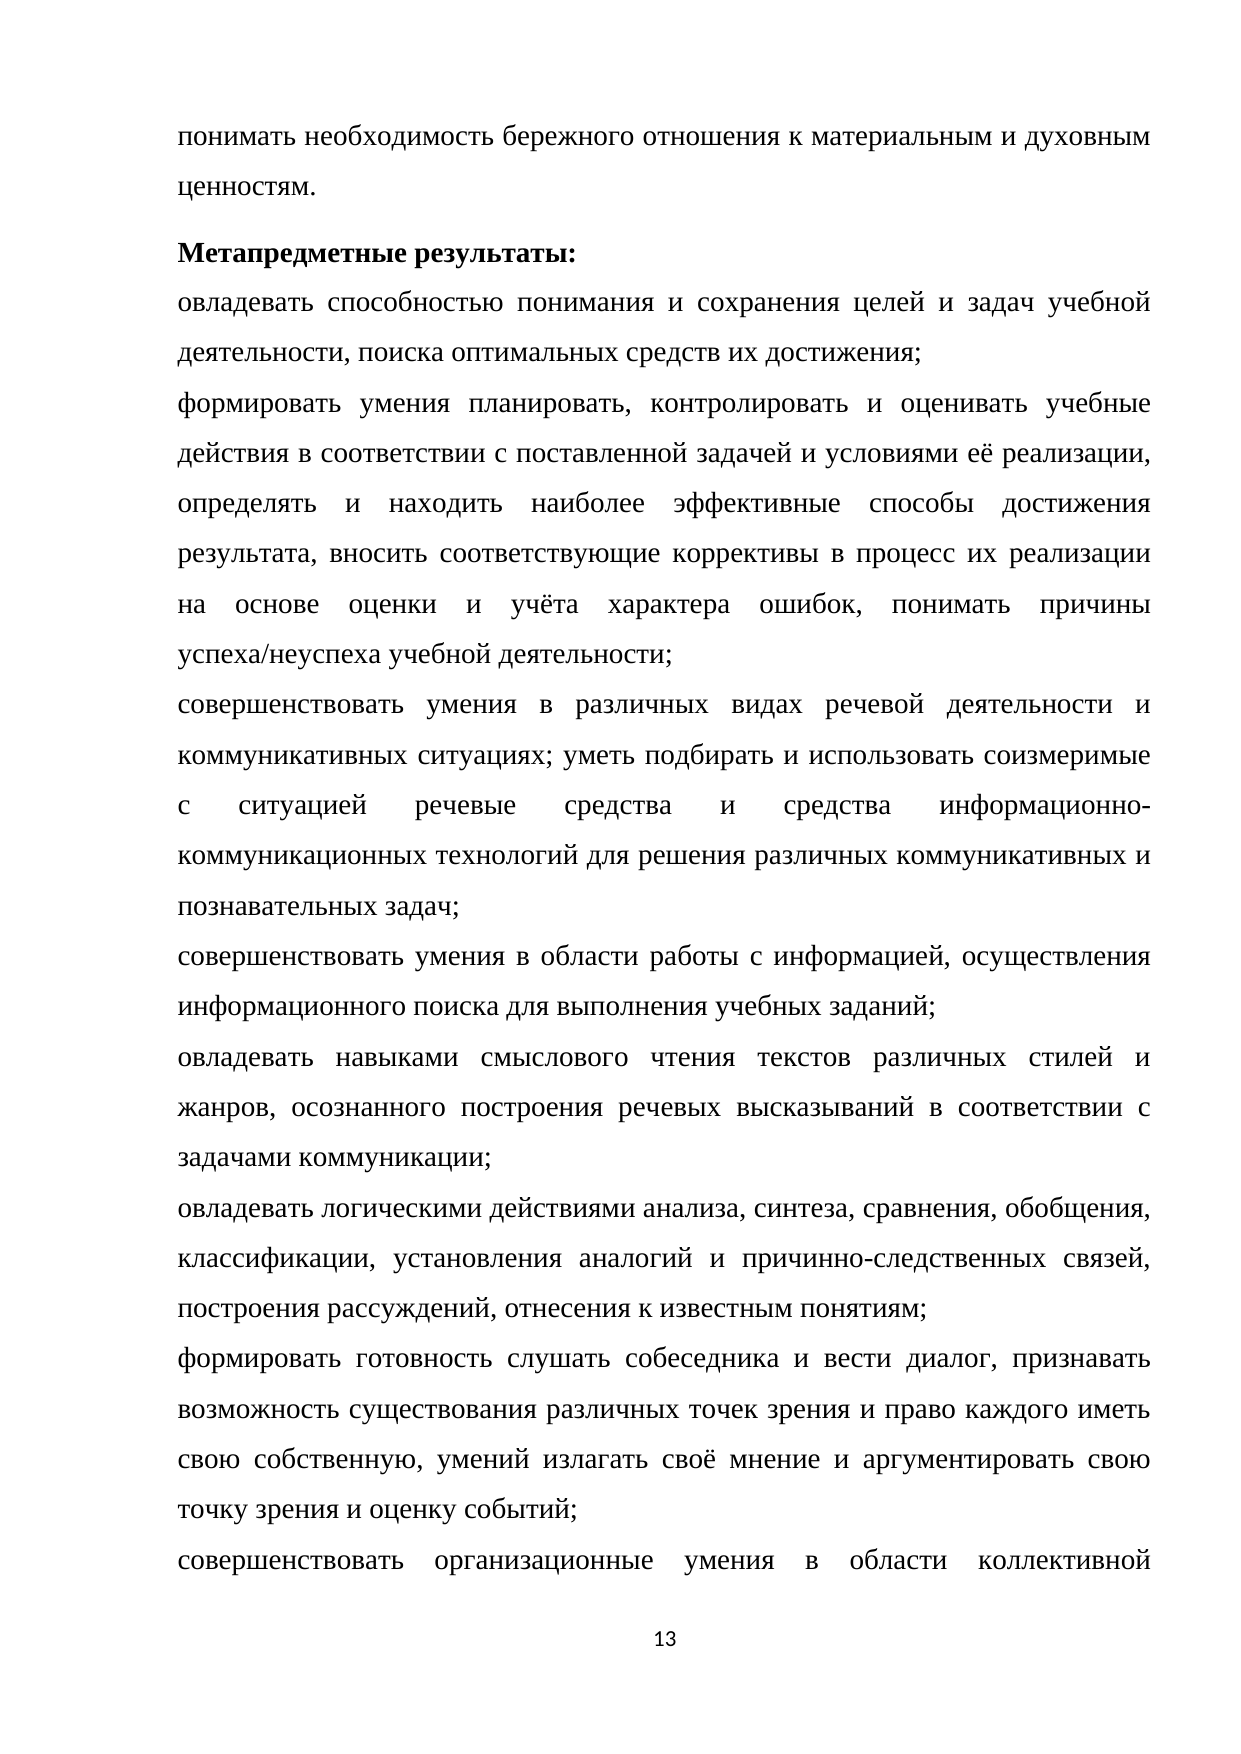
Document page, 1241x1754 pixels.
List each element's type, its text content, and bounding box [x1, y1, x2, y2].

subtitle Метапредметные результаты: [177, 235, 1152, 269]
text понимать необходимость бережного отношения к материальным и духовным ценностям. [177, 118, 1152, 202]
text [177, 1542, 1152, 1575]
text формировать готовность слушать собеседника и вести диалог, признавать возможность существования различных точек зрения и право каждого иметь свою собственную, умений излагать своё мнение и аргументировать свою точку зрения и оценку событий; [177, 1341, 1152, 1525]
text совершенствовать умения в области работы с информацией, осуществления информационного поиска для выполнения учебных заданий; [177, 938, 1152, 1022]
text овладевать логическими действиями анализа, синтеза, сравнения, обобщения, классификации, установления аналогий и причинно-следственных связей, построения рассуждений, отнесения к известным понятиям; [177, 1190, 1152, 1324]
text овладевать способностью понимания и сохранения целей и задач учебной деятельности, поиска оптимальных средств их достижения; [177, 284, 1152, 368]
text овладевать навыками смыслового чтения текстов различных стилей и жанров, осознанного построения речевых высказываний в соответствии с задачами коммуникации; [177, 1039, 1152, 1173]
text формировать умения планировать, контролировать и оценивать учебные действия в соответствии с поставленной задачей и условиями её реализации, определять и находить наиболее эффективные способы достижения результата, вносить соответствующие коррективы в процесс их реализации на основе оценки и учёта характера ошибок, понимать причины успеха/неуспеха учебной деятельности; [177, 385, 1152, 670]
text совершенствовать умения в различных видах речевой деятельности и коммуникативных ситуациях; уметь подбирать и использовать соизмеримые с ситуацией речевые средства и средства информационно-коммуникационных технологий для решения различных коммуникативных и познавательных задач; [177, 687, 1152, 921]
